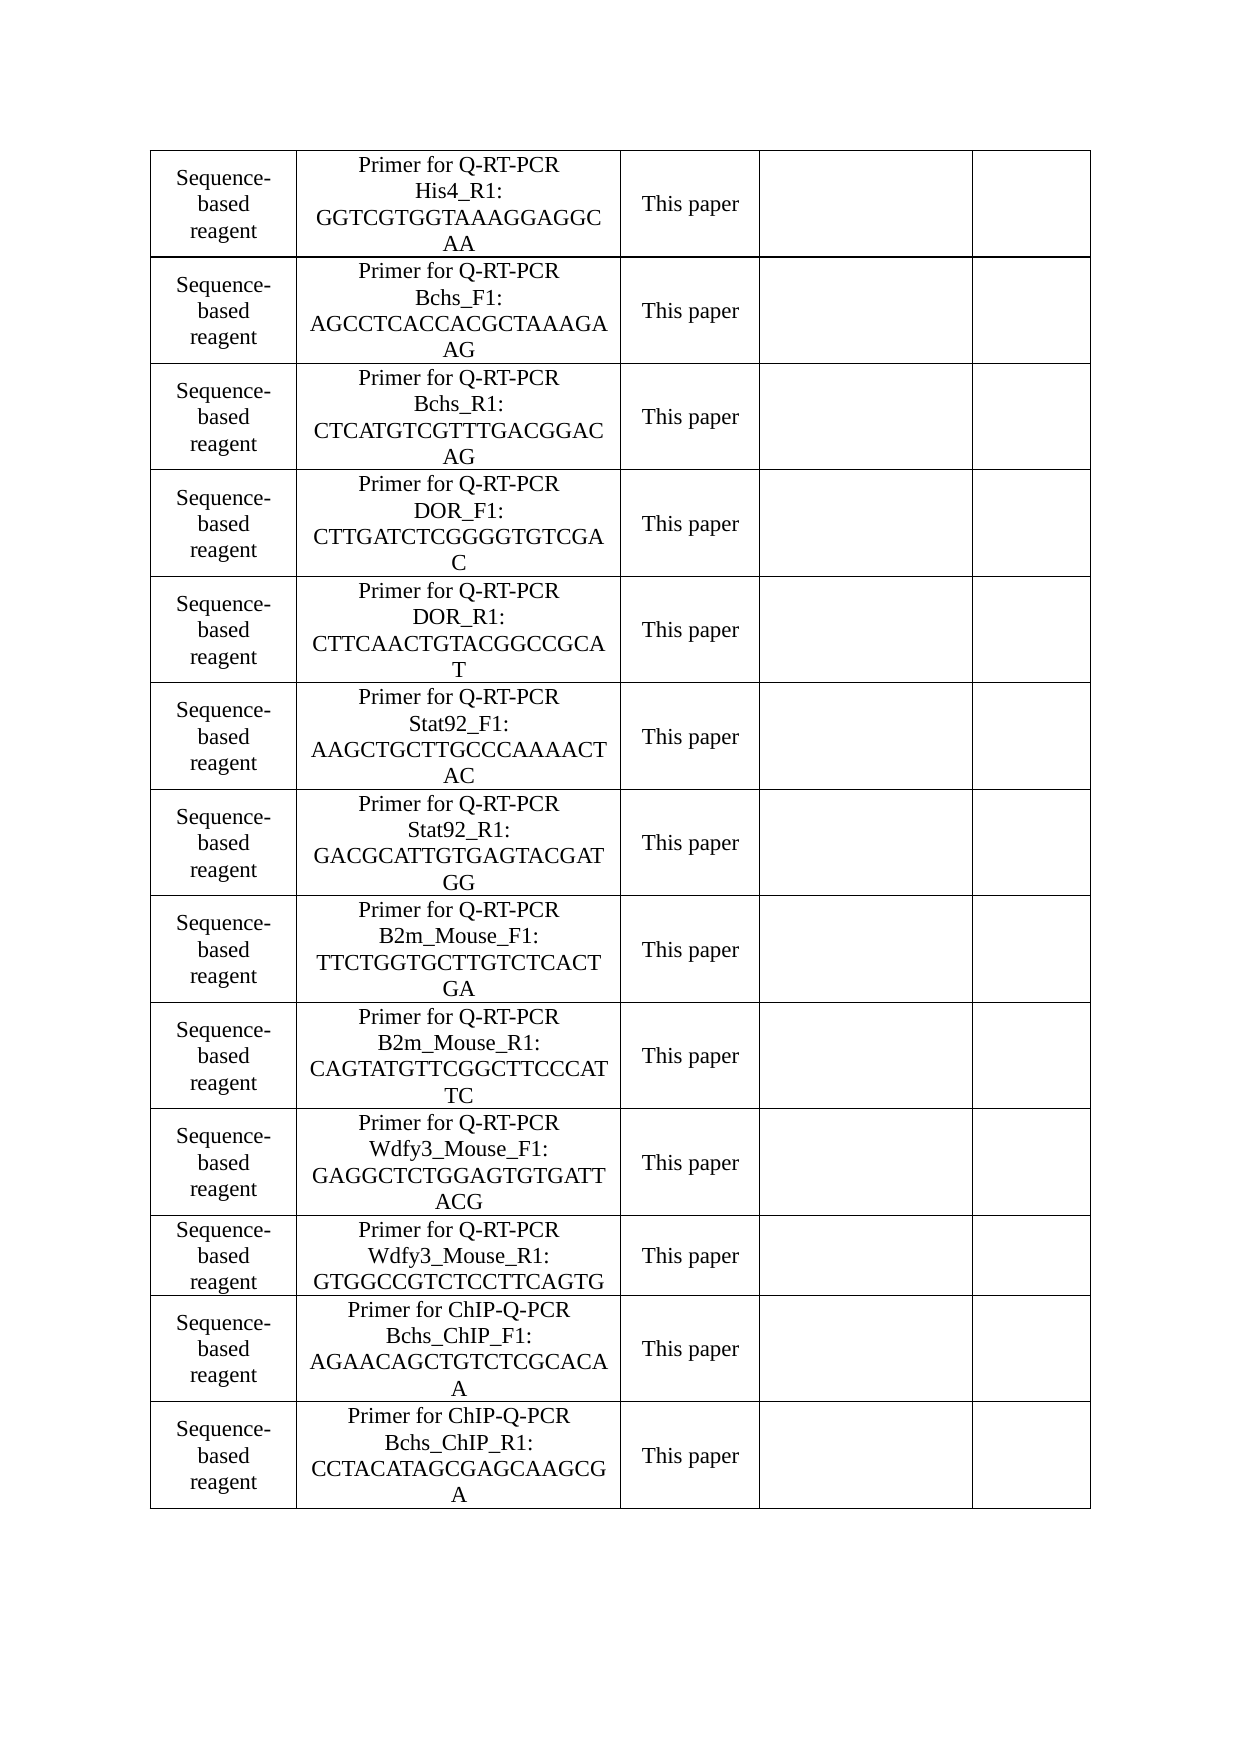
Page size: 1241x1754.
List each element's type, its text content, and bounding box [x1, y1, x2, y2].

table_cell This paper [621, 1003, 759, 1108]
table_cell [760, 577, 972, 682]
table_cell [973, 896, 1090, 1002]
table_cell Primer for Q-RT-PCR Stat92_F1: AAGCTGCTTGCCCAAAACTAC [297, 683, 620, 789]
table_cell [760, 364, 972, 469]
table_cell [760, 151, 972, 256]
table_cell [973, 577, 1090, 682]
table_cell [760, 790, 972, 895]
table_cell Primer for Q-RT-PCR DOR_R1: CTTCAACTGTACGGCCGCAT [297, 577, 620, 682]
table_cell This paper [621, 364, 759, 469]
table_cell [973, 1216, 1090, 1295]
table_cell [760, 258, 972, 363]
table_cell [973, 470, 1090, 576]
table_cell Sequence-based reagent [151, 1216, 296, 1295]
table_cell Primer for Q-RT-PCR B2m_Mouse_F1: TTCTGGTGCTTGTCTCACTGA [297, 896, 620, 1002]
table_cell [151, 1402, 296, 1508]
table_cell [151, 151, 296, 256]
table_cell This paper [621, 258, 759, 363]
table_cell Primer for Q-RT-PCR His4_R1: GGTCGTGGTAAAGGAGGCAA [297, 151, 620, 256]
table_cell This paper [621, 577, 759, 682]
table_cell [760, 1296, 972, 1401]
table_cell [760, 1216, 972, 1295]
table_cell This paper [621, 470, 759, 576]
table_cell This paper [621, 896, 759, 1002]
table_cell Primer for Q-RT-PCR Stat92_R1: GACGCATTGTGAGTACGATGG [297, 790, 620, 895]
table_cell [973, 790, 1090, 895]
table_cell Sequence-based reagent [151, 1109, 296, 1214]
table_cell Sequence-based reagent [151, 683, 296, 789]
table_cell [973, 151, 1090, 256]
table_cell Primer for Q-RT-PCR Bchs_F1: AGCCTCACCACGCTAAAGAAG [297, 258, 620, 363]
table_cell This paper [621, 790, 759, 895]
table_cell [760, 1109, 972, 1214]
table_cell This paper [621, 1109, 759, 1214]
table_cell [973, 1109, 1090, 1214]
table_cell [760, 1003, 972, 1108]
table_cell Sequence-based reagent [151, 1296, 296, 1401]
table_cell Sequence-based reagent [151, 790, 296, 895]
table_cell Sequence-based reagent [151, 364, 296, 469]
table_cell Sequence-based reagent [151, 896, 296, 1002]
table_cell [973, 1296, 1090, 1401]
table_cell [760, 896, 972, 1002]
table_cell This paper [621, 1216, 759, 1295]
table_cell [973, 1003, 1090, 1108]
table_cell [973, 258, 1090, 363]
table_cell [760, 470, 972, 576]
table_cell This paper [621, 1402, 759, 1508]
table_cell Sequence-based reagent [151, 1003, 296, 1108]
table_cell Primer for Q-RT-PCR Bchs_R1: CTCATGTCGTTTGACGGACAG [297, 364, 620, 469]
table_cell This paper [621, 151, 759, 256]
table_cell [973, 364, 1090, 469]
table_cell [973, 683, 1090, 789]
table_cell [760, 1402, 972, 1508]
table_cell Primer for Q-RT-PCR DOR_F1: CTTGATCTCGGGGTGTCGAC [297, 470, 620, 576]
table_cell This paper [621, 683, 759, 789]
table_cell [760, 683, 972, 789]
table_cell Primer for ChIP-Q-PCR Bchs_ChIP_F1: AGAACAGCTGTCTCGCACAA [297, 1296, 620, 1401]
table_cell Sequence-based reagent [151, 577, 296, 682]
table_cell Primer for ChIP-Q-PCR Bchs_ChIP_R1: CCTACATAGCGAGCAAGCGA [297, 1402, 620, 1508]
table_cell Primer for Q-RT-PCR Wdfy3_Mouse_R1: GTGGCCGTCTCCTTCAGTG [297, 1216, 620, 1295]
table_cell Sequence-based reagent [151, 470, 296, 576]
table_cell Sequence-based reagent [151, 258, 296, 363]
table_cell This paper [621, 1296, 759, 1401]
table_cell [973, 1402, 1090, 1508]
table_cell Primer for Q-RT-PCR B2m_Mouse_R1: CAGTATGTTCGGCTTCCCATTC [297, 1003, 620, 1108]
table_cell Primer for Q-RT-PCR Wdfy3_Mouse_F1: GAGGCTCTGGAGTGTGATTACG [297, 1109, 620, 1214]
